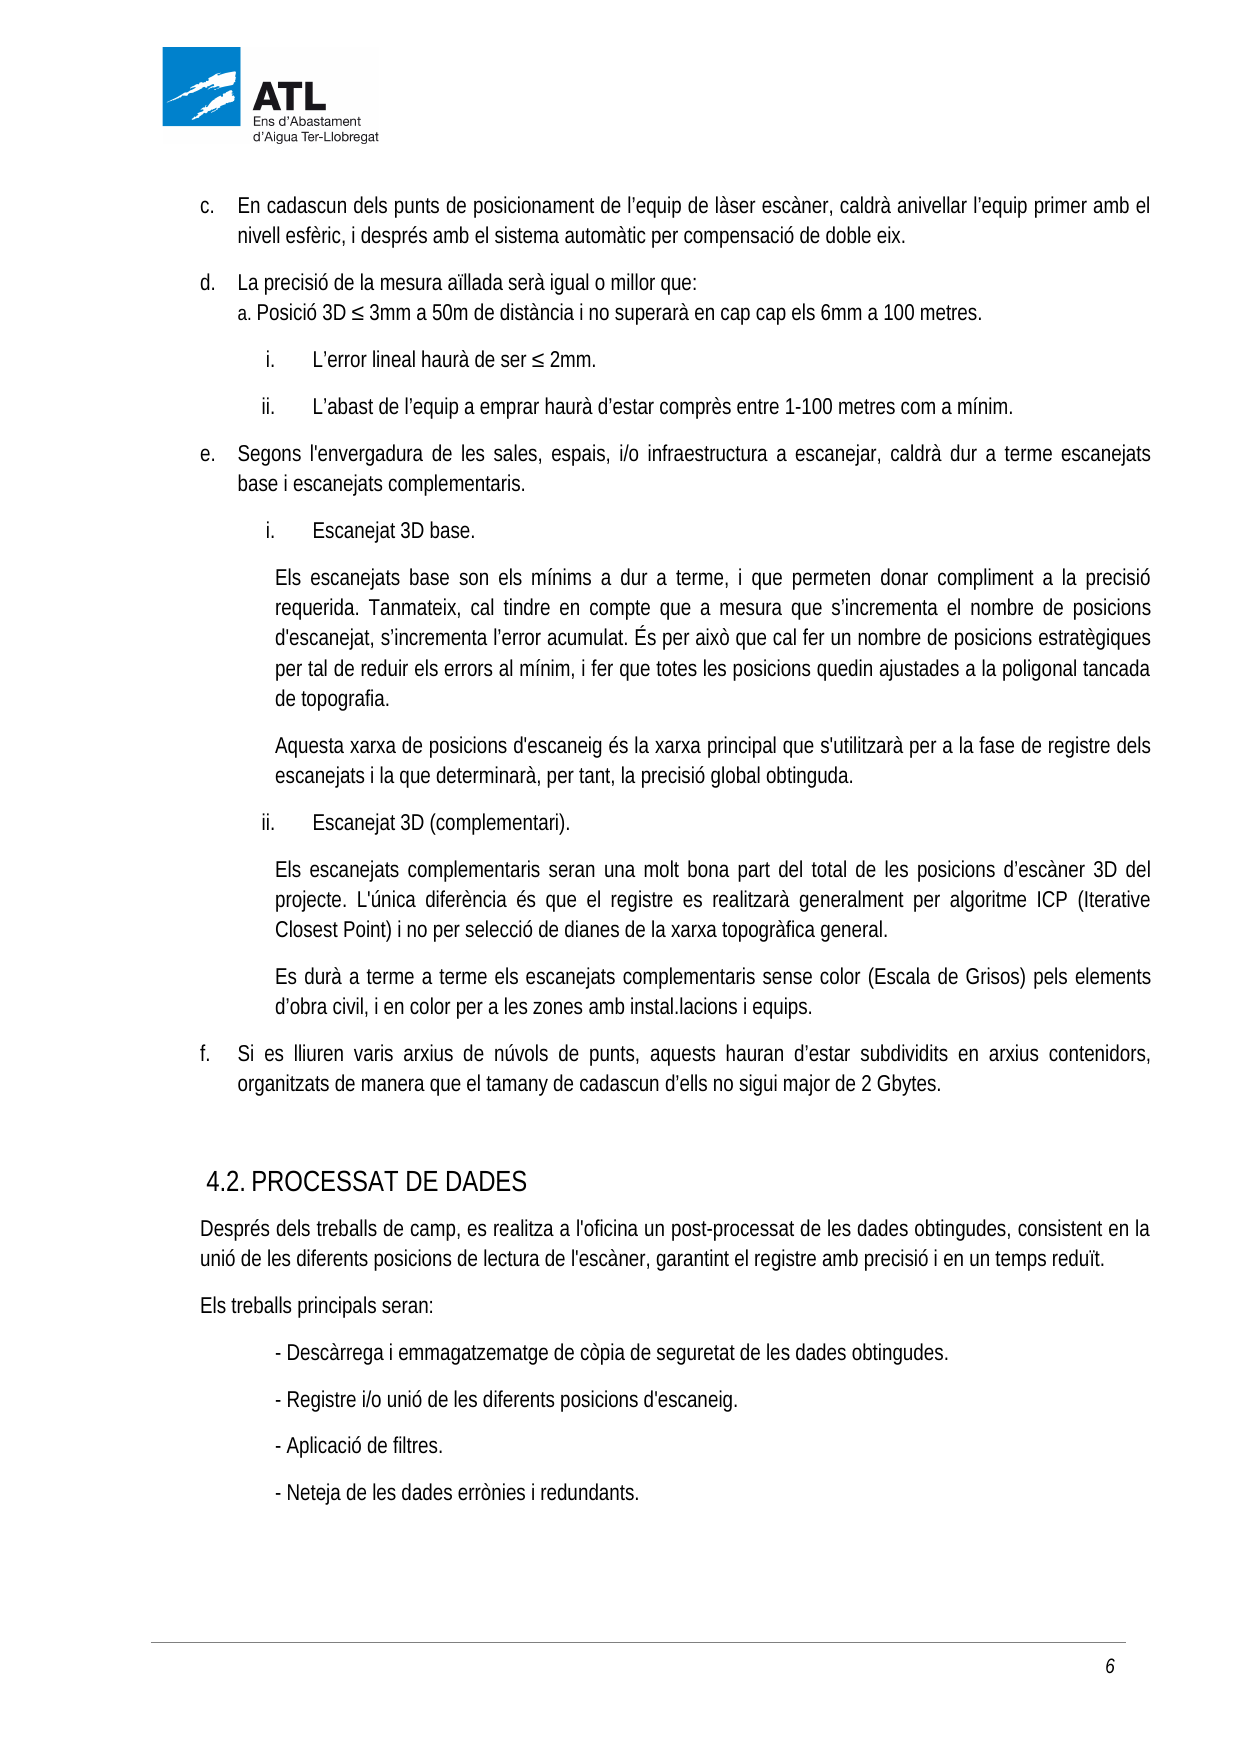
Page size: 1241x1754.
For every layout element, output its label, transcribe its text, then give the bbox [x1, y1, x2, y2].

list La precisió de la mesura aïllada serà igual o millor que: a. Posició 3D ≤ 3mm a 50m de distància i no superarà en cap cap els 6mm a 100 metres. [200, 269, 1152, 326]
list En cadascun dels punts de posicionament de l’equip de làser escàner, caldrà anivellar l’equip primer amb el nivell esfèric, i després amb el sistema automàtic per compensació de doble eix. [200, 192, 1152, 248]
text - Neteja de les dades errònies i redundants. [275, 1479, 1152, 1506]
list Escanejat 3D (complementari). [275, 809, 1152, 835]
text - Registre i/o unió de les diferents posicions d'escaneig. [275, 1386, 1152, 1412]
list L’error lineal haurà de ser ≤ 2mm. [275, 346, 1152, 372]
text Els escanejats base son els mínims a dur a terme, i que permeten donar compliment a la precisió requerida. Tanmateix, cal tindre en compte que a mesura que s’incrementa el nombre de posicions d'escanejat, s’incrementa l’error acumulat. És per això que cal fer un nombre de posicions estratègiques per tal de reduir els errors al mínim, i fer que totes les posicions quedin ajustades a la poligonal tancada de topografia. [275, 564, 1152, 711]
subtitle PROCESSAT DE DADES [206, 1164, 1152, 1197]
list Escanejat 3D base. [275, 517, 1152, 543]
list L’abast de l’equip a emprar haurà d’estar comprès entre 1-100 metres com a mínim. [275, 393, 1152, 419]
text Després dels treballs de camp, es realitza a l'oficina un post-processat de les dades obtingudes, consistent en la unió de les diferents posicions de lectura de l'escàner, garantint el registre amb precisió i en un temps reduït. [200, 1215, 1152, 1271]
text Els treballs principals seran: [200, 1292, 1152, 1318]
text - Aplicació de filtres. [275, 1432, 1152, 1459]
text Aquesta xarxa de posicions d'escaneig és la xarxa principal que s'utilitzarà per a la fase de registre dels escanejats i la que determinarà, per tant, la precisió global obtinguda. [275, 732, 1152, 788]
list Si es lliuren varis arxius de núvols de punts, aquests hauran d’estar subdividits en arxius contenidors, organitzats de manera que el tamany de cadascun d’ells no sigui major de 2 Gbytes. [200, 1040, 1152, 1096]
picture [162, 47, 379, 144]
text Es durà a terme a terme els escanejats complementaris sense color (Escala de Grisos) pels elements d’obra civil, i en color per a les zones amb instal.lacions i equips. [275, 963, 1152, 1019]
text Els escanejats complementaris seran una molt bona part del total de les posicions d’escàner 3D del projecte. L'única diferència és que el registre es realitzarà generalment per algoritme ICP (Iterative Closest Point) i no per selecció de dianes de la xarxa topogràfica general. [275, 856, 1152, 942]
list Segons l'envergadura de les sales, espais, i/o infraestructura a escanejar, caldrà dur a terme escanejats base i escanejats complementaris. [200, 440, 1152, 496]
text - Descàrrega i emmagatzematge de còpia de seguretat de les dades obtingudes. [275, 1339, 1152, 1365]
